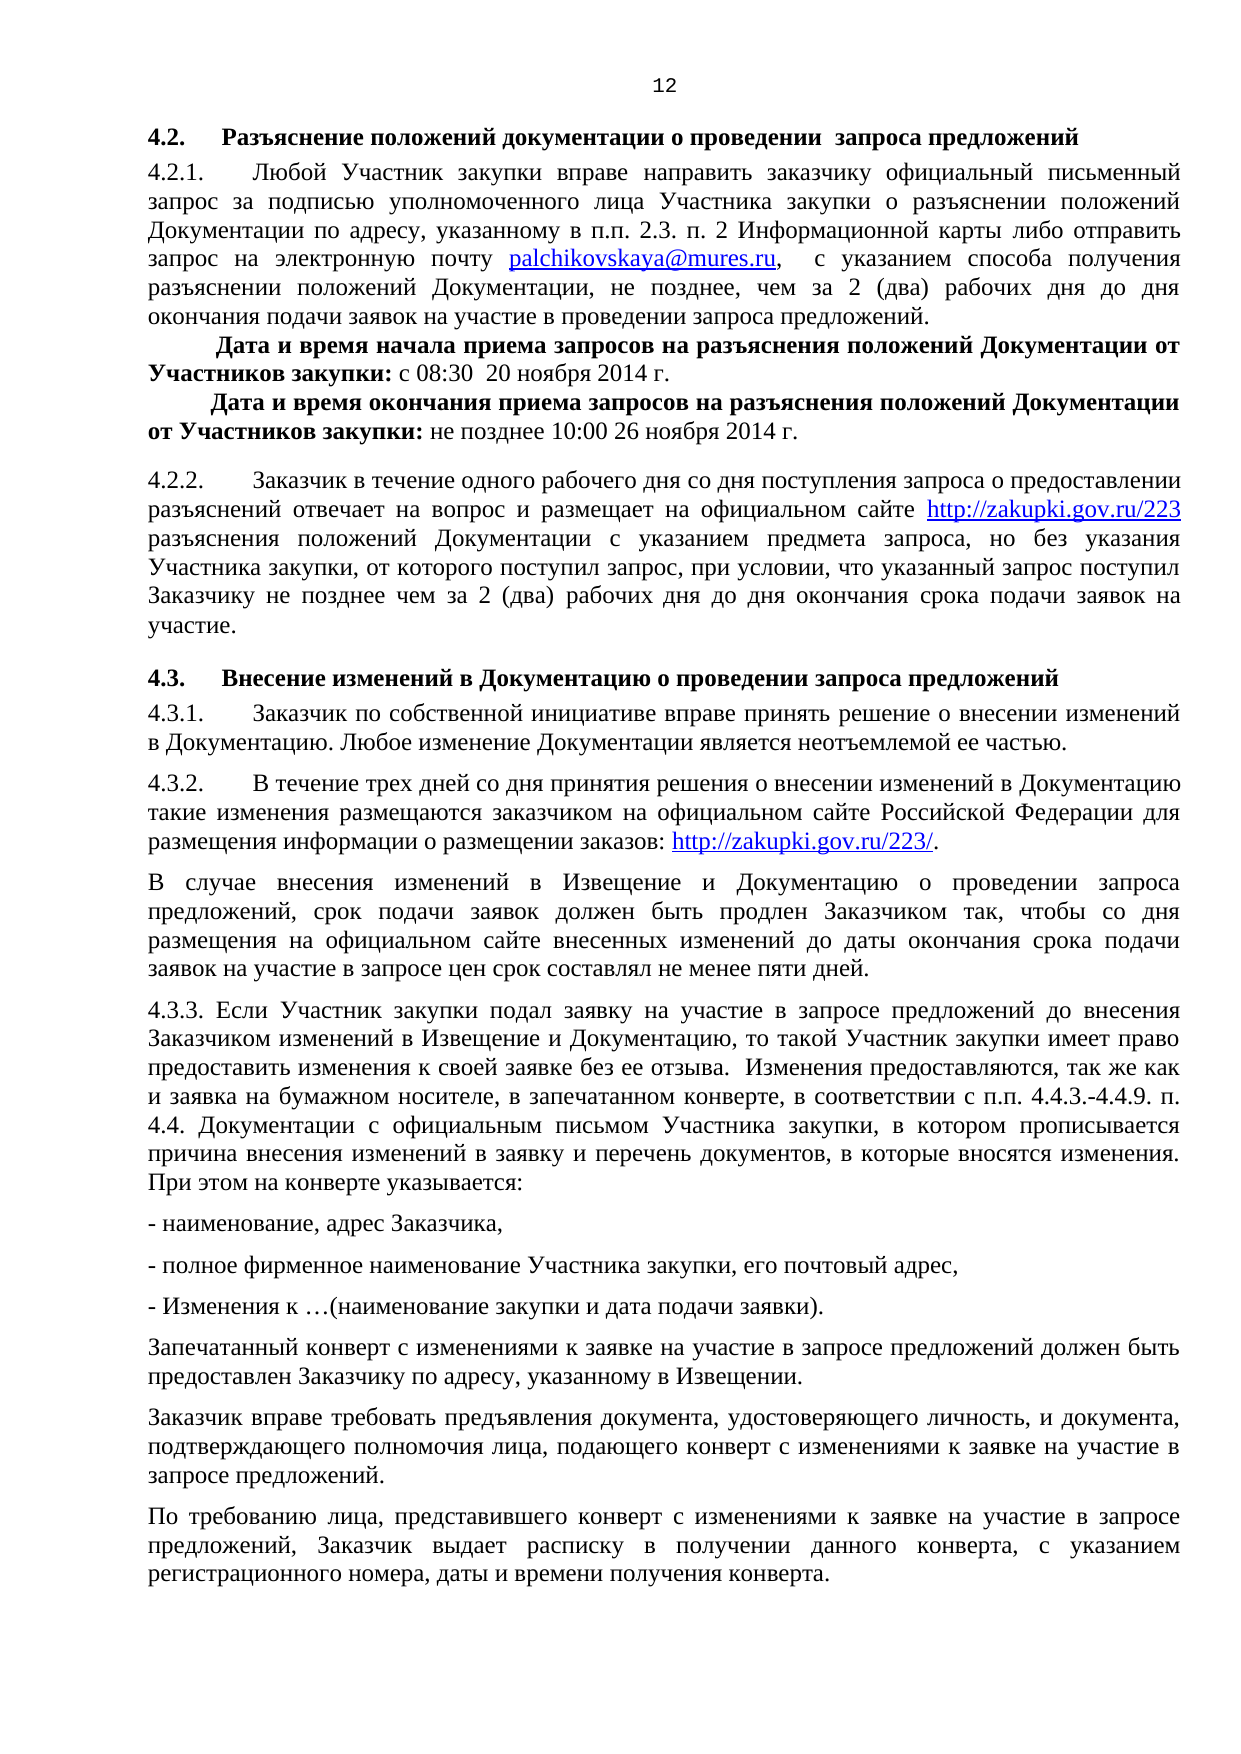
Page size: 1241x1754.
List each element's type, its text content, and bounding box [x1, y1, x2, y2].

text В случае внесения изменений в Извещение и Документацию о проведении запроса предложений, срок подачи заявок должен быть продлен Заказчиком так, чтобы со дня размещения на официальном сайте внесенных изменений до даты окончания срока подачи заявок на участие в запросе цен срок составлял не менее пяти дней. [148, 867, 1181, 982]
text Запечатанный конверт с изменениями к заявке на участие в запросе предложений должен быть предоставлен Заказчику по адресу, указанному в Извещении. [148, 1332, 1181, 1390]
list Заказчик в течение одного рабочего дня со дня поступления запроса о предоставлении разъяснений отвечает на вопрос и размещает на официальном сайте http://zakupki.gov.ru/223 разъяснения положений Документации с указанием предмета запроса, но без указания Участника закупки, от которого поступил запрос, при условии, что указанный запрос поступил Заказчику не позднее чем за 2 (два) рабочих дня до дня окончания срока подачи заявок на участие. [148, 466, 1181, 638]
list В течение трех дней со дня принятия решения о внесении изменений в Документацию такие изменения размещаются заказчиком на официальном сайте Российской Федерации для размещения информации о размещении заказов: http://zakupki.gov.ru/223/. [148, 768, 1181, 855]
text - Изменения к …(наименование закупки и дата подачи заявки). [148, 1291, 1181, 1320]
text 4.3.3. Если Участник закупки подал заявку на участие в запросе предложений до внесения Заказчиком изменений в Извещение и Документацию, то такой Участник закупки имеет право предоставить изменения к своей заявке без ее отзыва. Изменения предоставляются, так же как и заявка на бумажном носителе, в запечатанном конверте, в соответствии с п.п. 4.4.3.-4.4.9. п. 4.4. Документации с официальным письмом Участника закупки, в котором прописывается причина внесения изменений в заявку и перечень документов, в которые вносятся изменения. При этом на конверте указывается: [148, 995, 1181, 1196]
list Внесение изменений в Документацию о проведении запроса предложений [148, 663, 1181, 692]
list Заказчик по собственной инициативе вправе принять решение о внесении изменений в Документацию. Любое изменение Документации является неотъемлемой ее частью. [148, 698, 1181, 756]
list Разъяснение положений документации о проведении запроса предложений [148, 122, 1181, 151]
text Дата и время окончания приема запросов на разъяснения положений Документации от Участников закупки: не позднее 10:00 26 ноября 2014 г. [148, 387, 1181, 445]
text По требованию лица, представившего конверт с изменениями к заявке на участие в запросе предложений, Заказчик выдает расписку в получении данного конверта, с указанием регистрационного номера, даты и времени получения конверта. [148, 1501, 1181, 1587]
text Заказчик вправе требовать предъявления документа, удостоверяющего личность, и документа, подтверждающего полномочия лица, подающего конверт с изменениями к заявке на участие в запросе предложений. [148, 1402, 1181, 1488]
text - наименование, адрес Заказчика, [148, 1208, 1181, 1237]
list Любой Участник закупки вправе направить заказчику официальный письменный запрос за подписью уполномоченного лица Участника закупки о разъяснении положений Документации по адресу, указанному в п.п. 2.3. п. 2 Информационной карты либо отправить запрос на электронную почту palchikovskaya@mures.ru, с указанием способа получения разъяснении положений Документации, не позднее, чем за 2 (два) рабочих дня до дня окончания подачи заявок на участие в проведении запроса предложений. [148, 157, 1181, 330]
text - полное фирменное наименование Участника закупки, его почтовый адрес, [148, 1250, 1181, 1278]
text Дата и время начала приема запросов на разъяснения положений Документации от Участников закупки: с 08:30 20 ноября 2014 г. [148, 330, 1181, 387]
